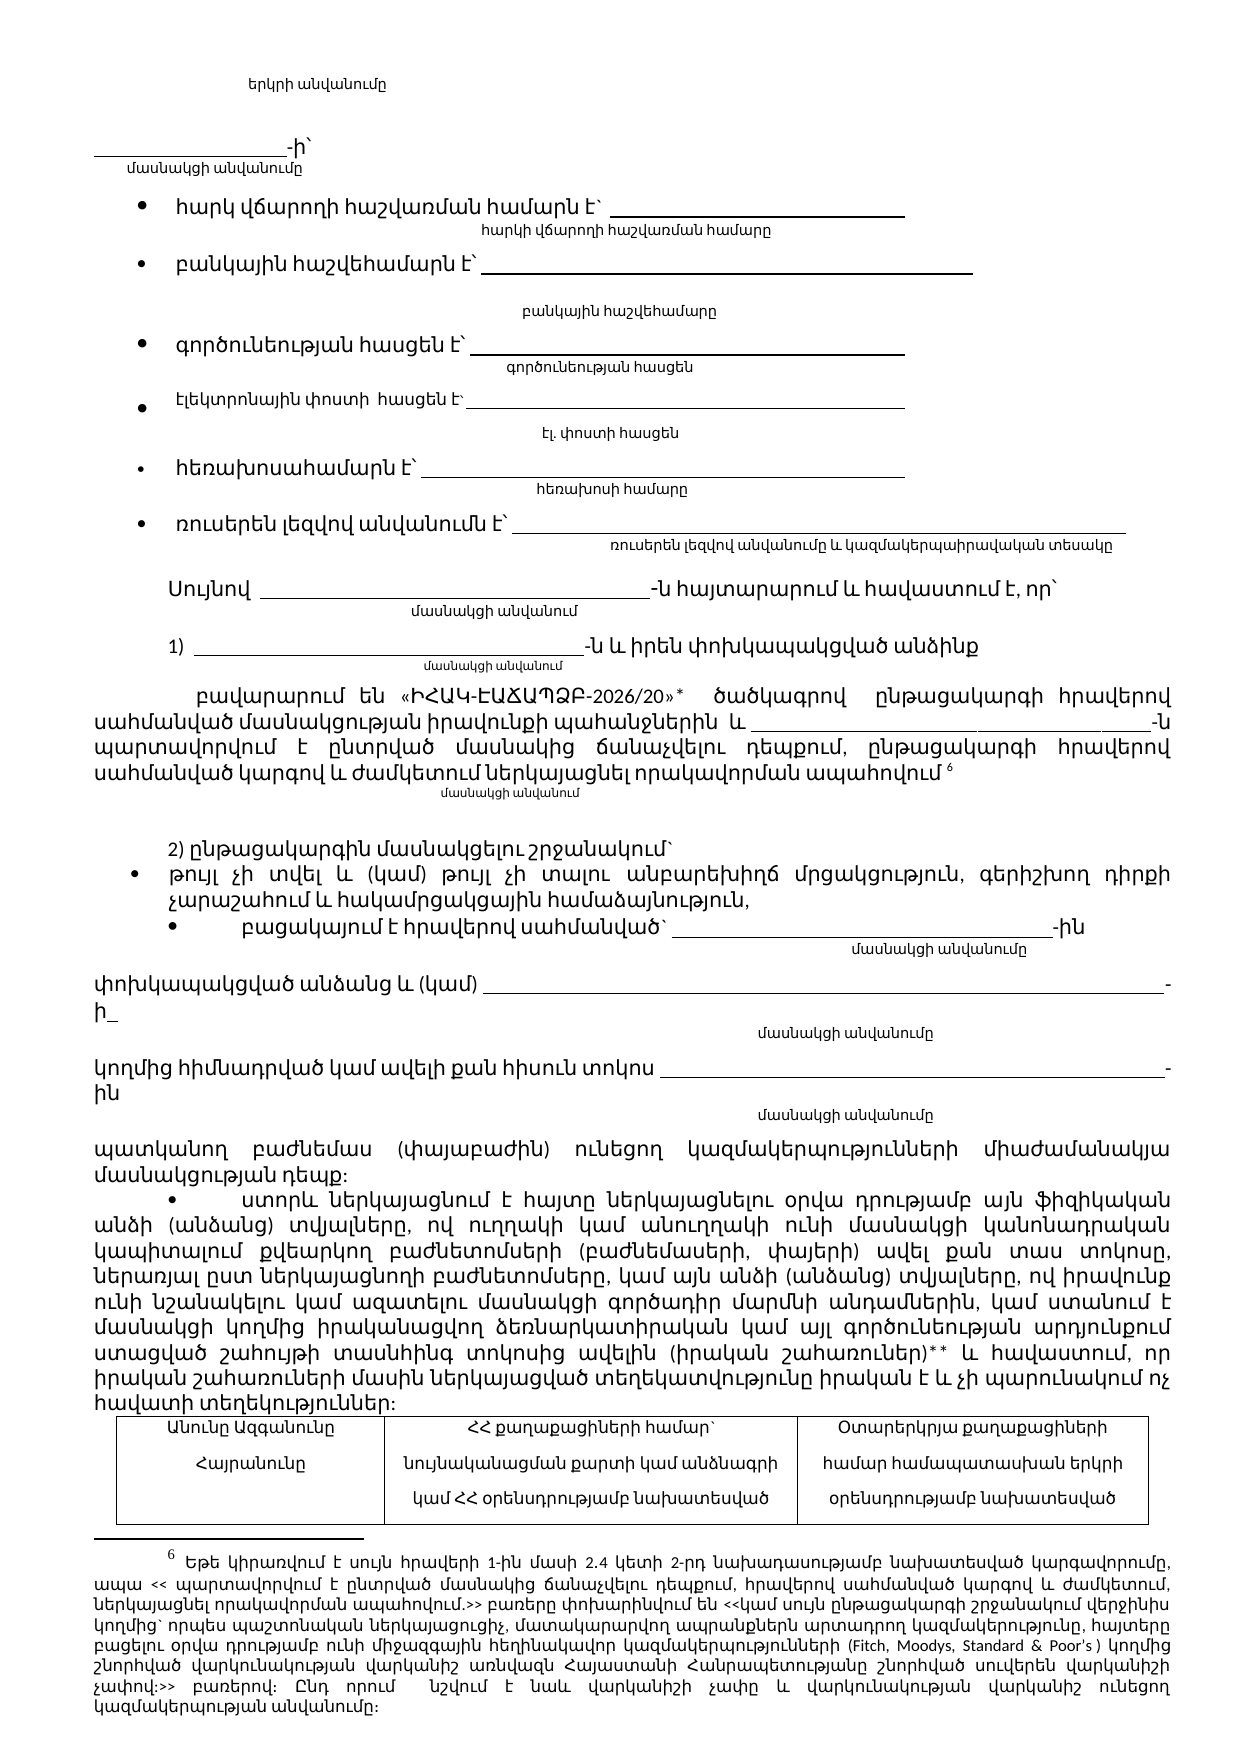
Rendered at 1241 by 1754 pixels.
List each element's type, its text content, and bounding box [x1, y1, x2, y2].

text 2) ընթացակարգին մասնակցելու շրջանակում` [94, 836, 1171, 862]
list բացակայում է հրավերով սահմանված` -ին [94, 912, 1171, 941]
text բավարարում են «ԻՀԱԿ-ԷԱՃԱՊՁԲ-2026/20»* ծածկագրով ընթացակարգի հրավերով սահմանված մասնակցության իրավունքի պահանջներին և -ն պարտավորվում է ընտրված մասնակից ճանաչվելու դեպքում, ընթացակարգի հրավերով սահմանված կարգով և ժամկետում ներկայացնել որակավորման ապահովում [94, 684, 1171, 785]
text մասնակցի անվանումը [94, 1106, 1171, 1136]
text կողմից հիմնադրված կամ ավելի քան հիսուն տոկոս -ին [94, 1055, 1171, 1106]
text բանկային հաշվեհամարը [94, 302, 1171, 333]
list ստորև ներկայացնում է հայտը ներկայացնելու օրվա դրությամբ այն ֆիզիկական անձի (անձանց) տվյալները, ով ուղղակի կամ անուղղակի ունի մասնակցի կանոնադրական կապիտալում քվեարկող բաժնետոմսերի (բաժնեմասերի, փայերի) ավել քան տաս տոկոսը, ներառյալ ըստ ներկայացնողի բաժնետոմսերը, կամ այն անձի (անձանց) տվյալները, ով իրավունք ունի նշանակելու կամ ազատելու մասնակցի գործադիր մարմնի անդամներին, կամ ստանում է մասնակցի կողմից իրականացվող ձեռնարկատիրական կամ այլ գործունեության արդյունքում ստացված շահույթի տասնհինգ տոկոսից ավելին (իրական շահառուներ)** և հավաստում, որ իրական շահառուների մասին ներկայացված տեղեկատվությունը իրական է և չի պարունակում ոչ հավատի տեղեկություններ: [94, 1187, 1171, 1416]
text մասնակցի անվանումը [94, 1024, 1171, 1055]
text էլ. փոստի հասցեն [94, 424, 1171, 455]
list գործունեության հասցեն է՝ [138, 333, 1171, 358]
list ռուսերեն լեզվով անվանումն է՝ [138, 511, 1171, 536]
text մասնակցի անվանում [94, 602, 1171, 633]
text փոխկապակցված անձանց և (կամ) -ի [94, 971, 1171, 1024]
list էլեկտրոնային փոստի հասցեն է՝ [138, 389, 1171, 424]
list թույլ չի տվել և (կամ) թույլ չի տալու անբարեխիղճ մրցակցություն, գերիշխող դիրքի չարաշահում և հակամրցակցային համաձայնություն, [131, 862, 1171, 912]
text -ի՝ [94, 134, 1171, 160]
text 1) -ն և իրեն փոխկապակցված անձինք [94, 633, 1171, 658]
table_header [117, 1417, 384, 1524]
text ռուսերեն լեզվով անվանումը և կազմակերպաիրավական տեսակը [536, 536, 1171, 567]
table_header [798, 1417, 1148, 1524]
text հարկի վճարողի հաշվառման համարը [94, 221, 1171, 251]
text մասնակցի անվանումը [94, 941, 1171, 971]
text պատկանող բաժնեմաս (փայաբաժին) ունեցող կազմակերպությունների միաժամանակյա մասնակցության դեպք: [94, 1136, 1171, 1187]
text երկրի անվանումը [94, 75, 1171, 106]
text մասնակցի անվանում [94, 658, 1171, 684]
text մասնակցի անվանումը [94, 160, 1171, 190]
list հարկ վճարողի հաշվառման համարն է` [138, 190, 1171, 221]
list հեռախոսահամարն է՝ [138, 455, 1171, 480]
text հեռախոսի համարը [462, 480, 1171, 511]
text գործունեության հասցեն [94, 358, 1171, 389]
text մասնակցի անվանում [94, 785, 1171, 811]
list բանկային հաշվեհամարն է՝ [138, 251, 1171, 302]
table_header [385, 1417, 797, 1524]
text Սույնով -ն հայտարարում և հավաստում է, որ՝ [94, 572, 1171, 602]
